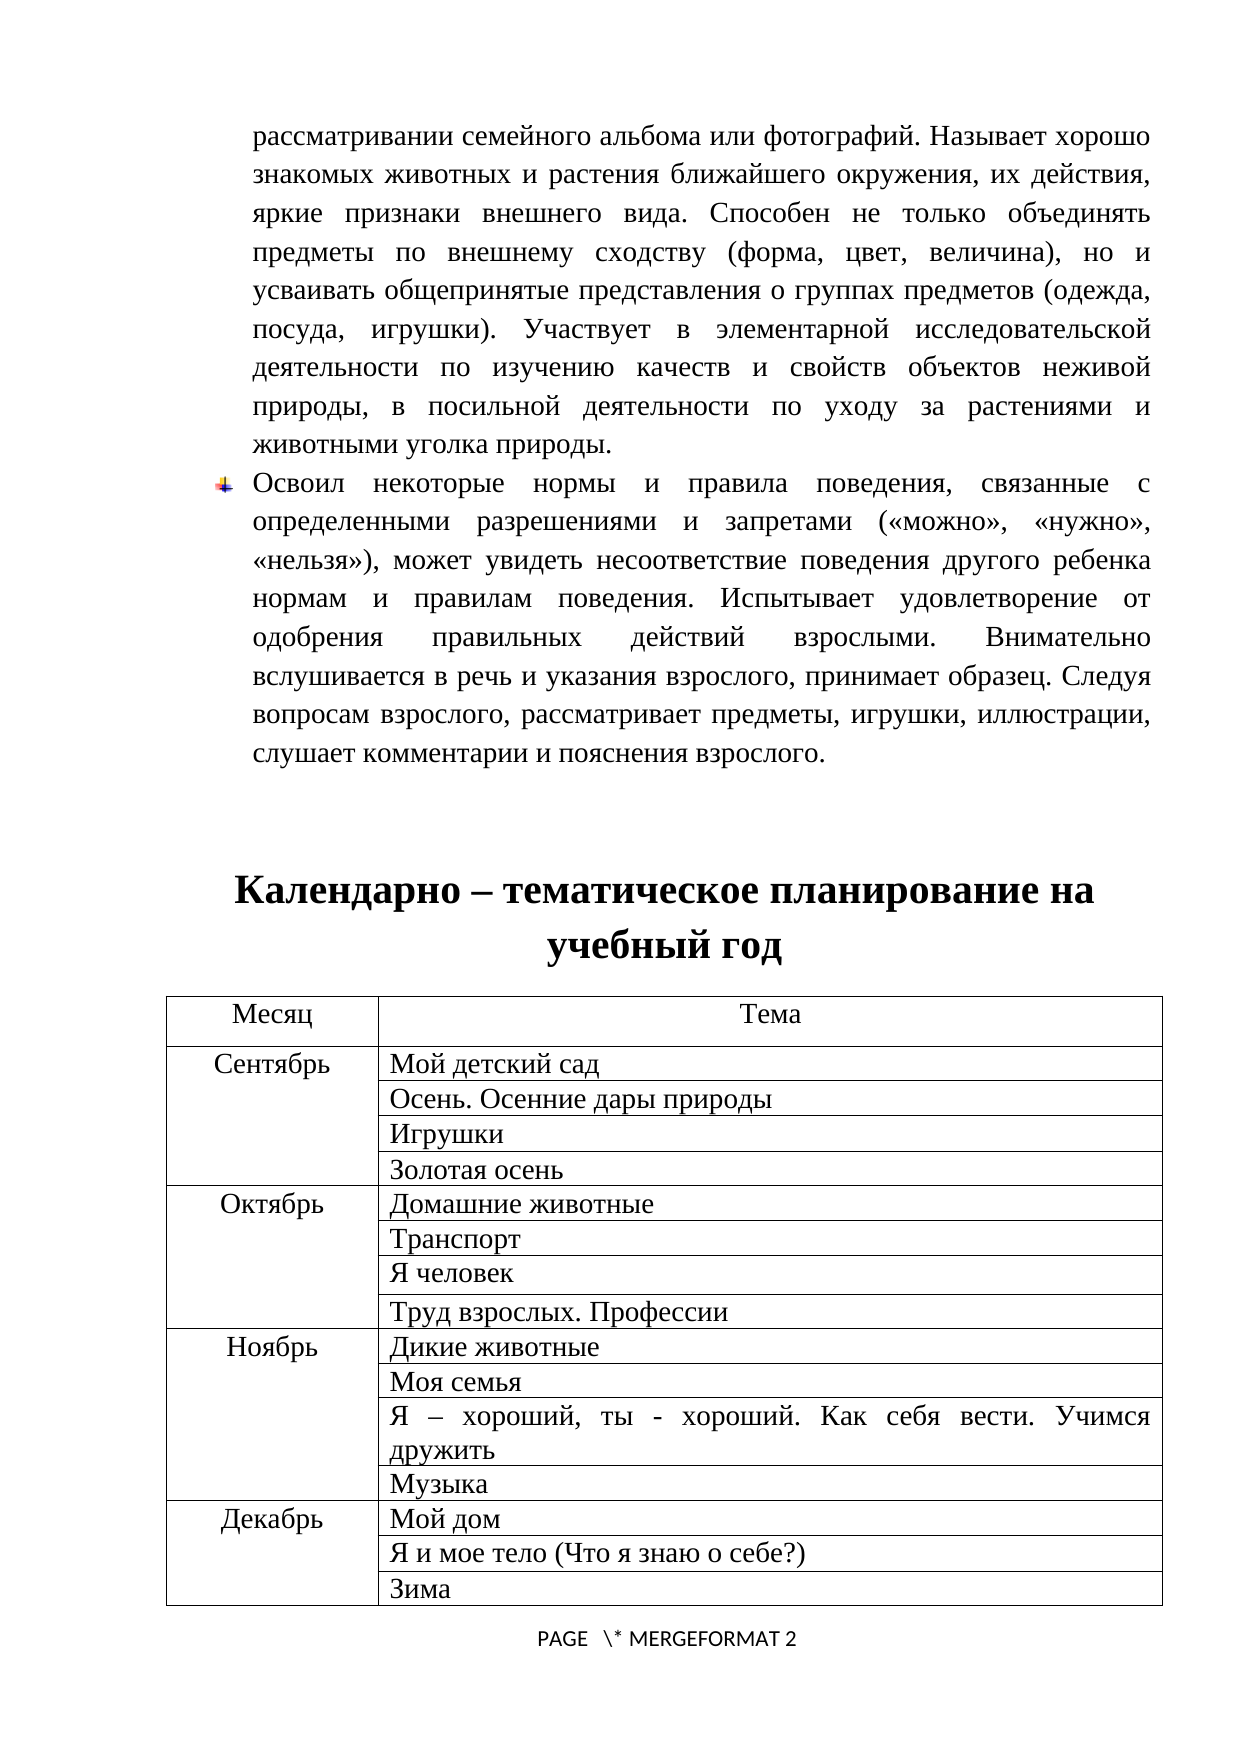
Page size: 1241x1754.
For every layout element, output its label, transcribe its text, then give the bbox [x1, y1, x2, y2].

table_cell Дикие животные [379, 1329, 1162, 1363]
table_cell Труд взрослых. Профессии [379, 1295, 1162, 1328]
table_cell Золотая осень [379, 1152, 1162, 1185]
table_cell Осень. Осенние дары природы [379, 1081, 1162, 1115]
table_cell Мой детский сад [379, 1047, 1162, 1080]
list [215, 118, 1152, 460]
table_cell Мой дом [379, 1501, 1162, 1534]
table_cell Музыка [379, 1466, 1162, 1500]
table_cell Ноябрь [167, 1329, 378, 1500]
picture [215, 475, 233, 493]
table_cell Зима [379, 1572, 1162, 1605]
table_cell Я и мое тело (Что я знаю о себе?) [379, 1536, 1162, 1571]
table_cell Декабрь [167, 1501, 378, 1605]
table_cell Я человек [379, 1256, 1162, 1293]
table_cell Транспорт [379, 1221, 1162, 1254]
table_header Месяц [167, 997, 378, 1046]
table_cell Игрушки [379, 1116, 1162, 1151]
text Календарно – тематическое планирование на учебный год [177, 864, 1152, 968]
table_header Тема [379, 997, 1162, 1046]
table_cell Сентябрь [167, 1047, 378, 1185]
table_cell Я – хороший, ты - хороший. Как себя вести. Учимся дружить [379, 1398, 1162, 1465]
list Освоил некоторые нормы и правила поведения, связанные с определенными разрешениями и запретами («можно», «нужно», «нельзя»), может увидеть несоответствие поведения другого ребенка нормам и правилам поведения. Испытывает удовлетворение от одобрения правильных действий взрослыми. Внимательно вслушивается в речь и указания взрослого, принимает образец. Следуя вопросам взрослого, рассматривает предметы, игрушки, иллюстрации, слушает комментарии и пояснения взрослого. [215, 465, 1152, 768]
table_cell Домашние животные [379, 1186, 1162, 1220]
table_cell Моя семья [379, 1364, 1162, 1397]
table_cell Октябрь [167, 1186, 378, 1328]
